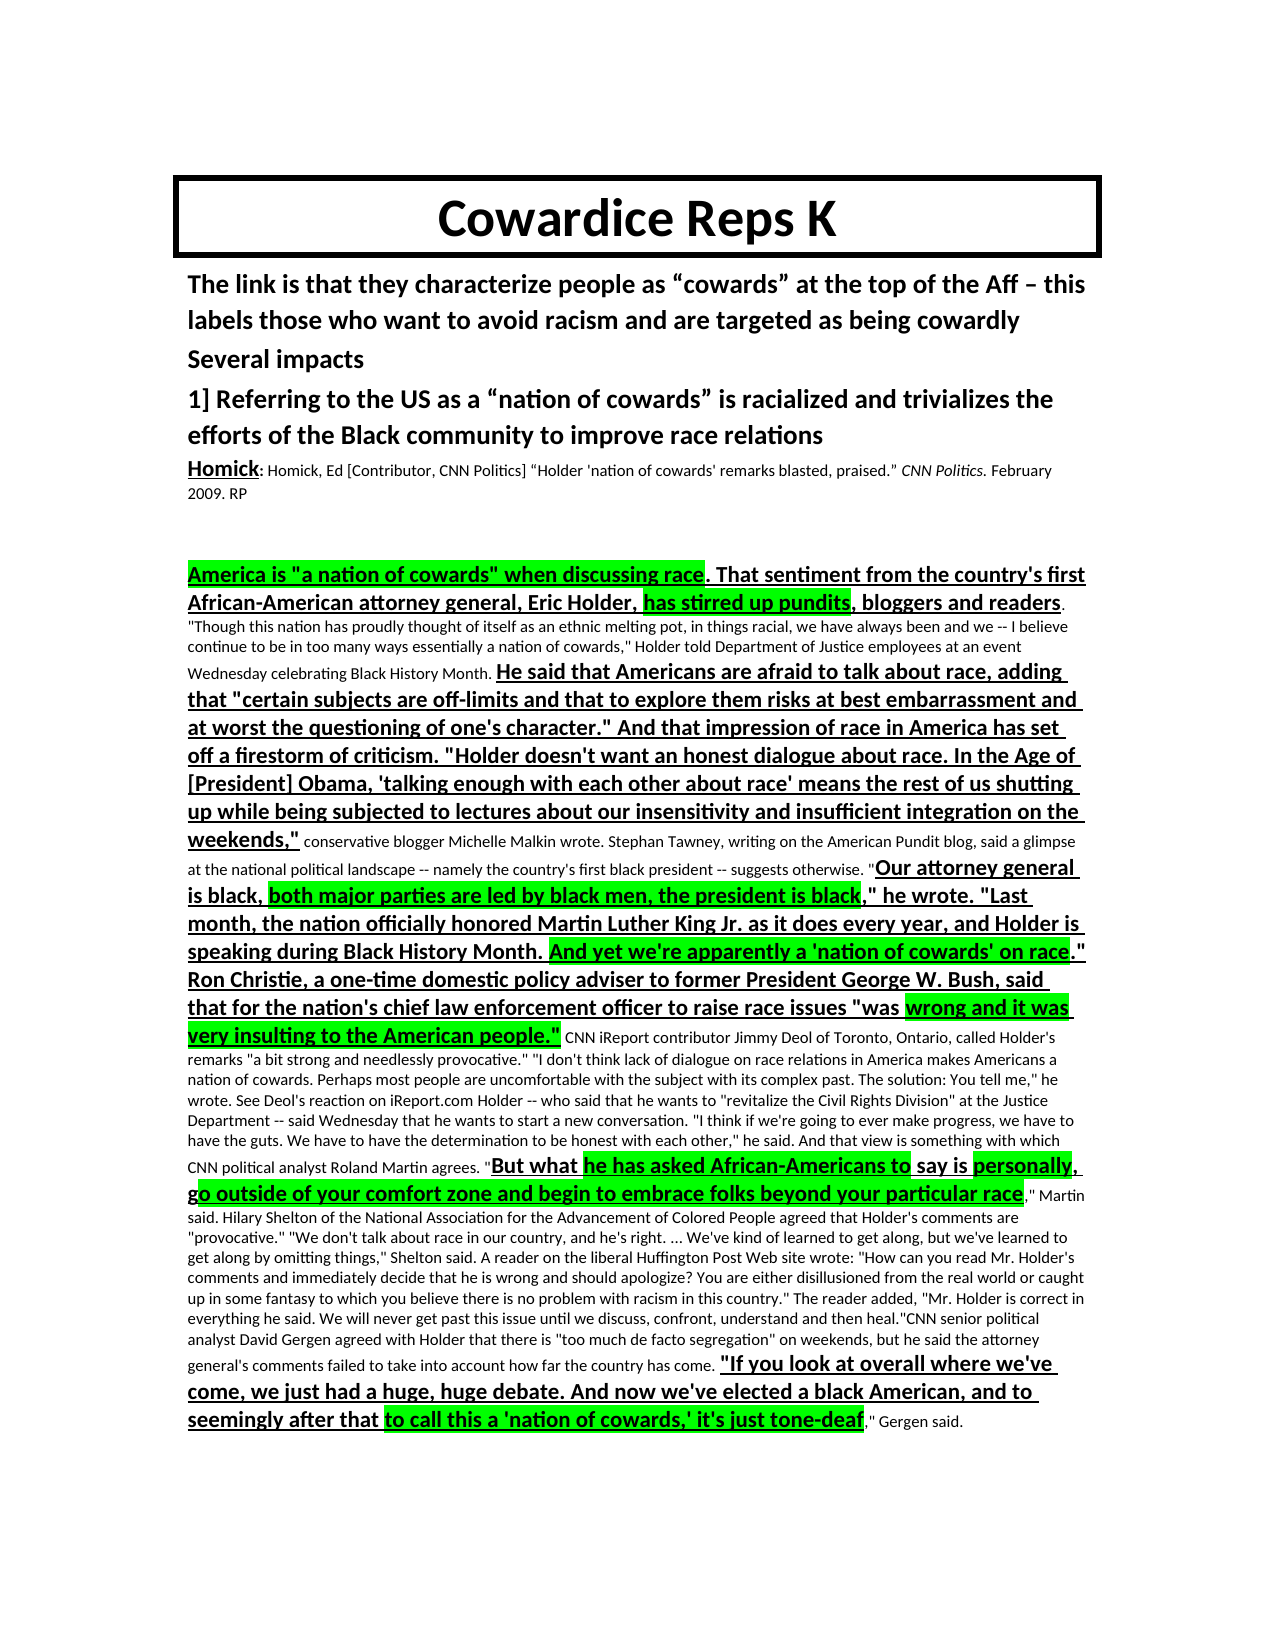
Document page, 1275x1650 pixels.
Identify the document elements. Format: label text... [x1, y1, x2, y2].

subtitle 1] Referring to the US as a “nation of cowards” is racialized and trivializes the efforts of the Black community to improve race relations [187, 382, 1087, 451]
subtitle The link is that they characterize people as “cowards” at the top of the Aff – this labels those who want to avoid racism and are targeted as being cowardly [187, 267, 1087, 336]
subtitle Several impacts [187, 343, 1087, 376]
subtitle Cowardice Reps K [179, 181, 1096, 252]
text Homick: Homick, Ed [Contributor, CNN Politics] “Holder 'nation of cowards' remarks blasted, praised.” CNN Politics. February 2009. RP [187, 454, 1087, 503]
text America is "a nation of cowards" when discussing race. That sentiment from the country's first African-American attorney general, Eric Holder, has stirred up pundits, bloggers and readers. "Though this nation has proudly thought of itself as an ethnic melting pot, in things racial, we have always been and we -- I believe continue to be in too many ways essentially a nation of cowards," Holder told Department of Justice employees at an event Wednesday celebrating Black History Month. He said that Americans are afraid to talk about race, adding that "certain subjects are off-limits and that to explore them risks at best embarrassment and at worst the questioning of one's character." And that impression of race in America has set off a firestorm of criticism. "Holder doesn't want an honest dialogue about race. In the Age of [President] Obama, 'talking enough with each other about race' means the rest of us shutting up while being subjected to lectures about our insensitivity and insufficient integration on the weekends," conservative blogger Michelle Malkin wrote. Stephan Tawney, writing on the American Pundit blog, said a glimpse at the national political landscape -- namely the country's first black president -- suggests otherwise. "Our attorney general is black, both major parties are led by black men, the president is black," he wrote. "Last month, the nation officially honored Martin Luther King Jr. as it does every year, and Holder is speaking during Black History Month. And yet we're apparently a 'nation of cowards' on race." Ron Christie, a one-time domestic policy adviser to former President George W. Bush, said that for the nation's chief law enforcement officer to raise race issues "was wrong and it was very insulting to the American people." CNN iReport contributor Jimmy Deol of Toronto, Ontario, called Holder's remarks "a bit strong and needlessly provocative." "I don't think lack of dialogue on race relations in America makes Americans a nation of cowards. Perhaps most people are uncomfortable with the subject with its complex past. The solution: You tell me," he wrote. See Deol's reaction on iReport.com Holder -- who said that he wants to "revitalize the Civil Rights Division" at the Justice Department -- said Wednesday that he wants to start a new conversation. "I think if we're going to ever make progress, we have to have the guts. We have to have the determination to be honest with each other," he said. And that view is something with which CNN political analyst Roland Martin agrees. "But what he has asked African-Americans to say is personally, go outside of your comfort zone and begin to embrace folks beyond your particular race," Martin said. Hilary Shelton of the National Association for the Advancement of Colored People agreed that Holder's comments are "provocative." "We don't talk about race in our country, and he's right. ... We've kind of learned to get along, but we've learned to get along by omitting things," Shelton said. A reader on the liberal Huffington Post Web site wrote: "How can you read Mr. Holder's comments and immediately decide that he is wrong and should apologize? You are either disillusioned from the real world or caught up in some fantasy to which you believe there is no problem with racism in this country." The reader added, "Mr. Holder is correct in everything he said. We will never get past this issue until we discuss, confront, understand and then heal."CNN senior political analyst David Gergen agreed with Holder that there is "too much de facto segregation" on weekends, but he said the attorney general's comments failed to take into account how far the country has come. "If you look at overall where we've come, we just had a huge, huge debate. And now we've elected a black American, and to seemingly after that to call this a 'nation of cowards,' it's just tone-deaf," Gergen said. [187, 560, 1087, 1433]
